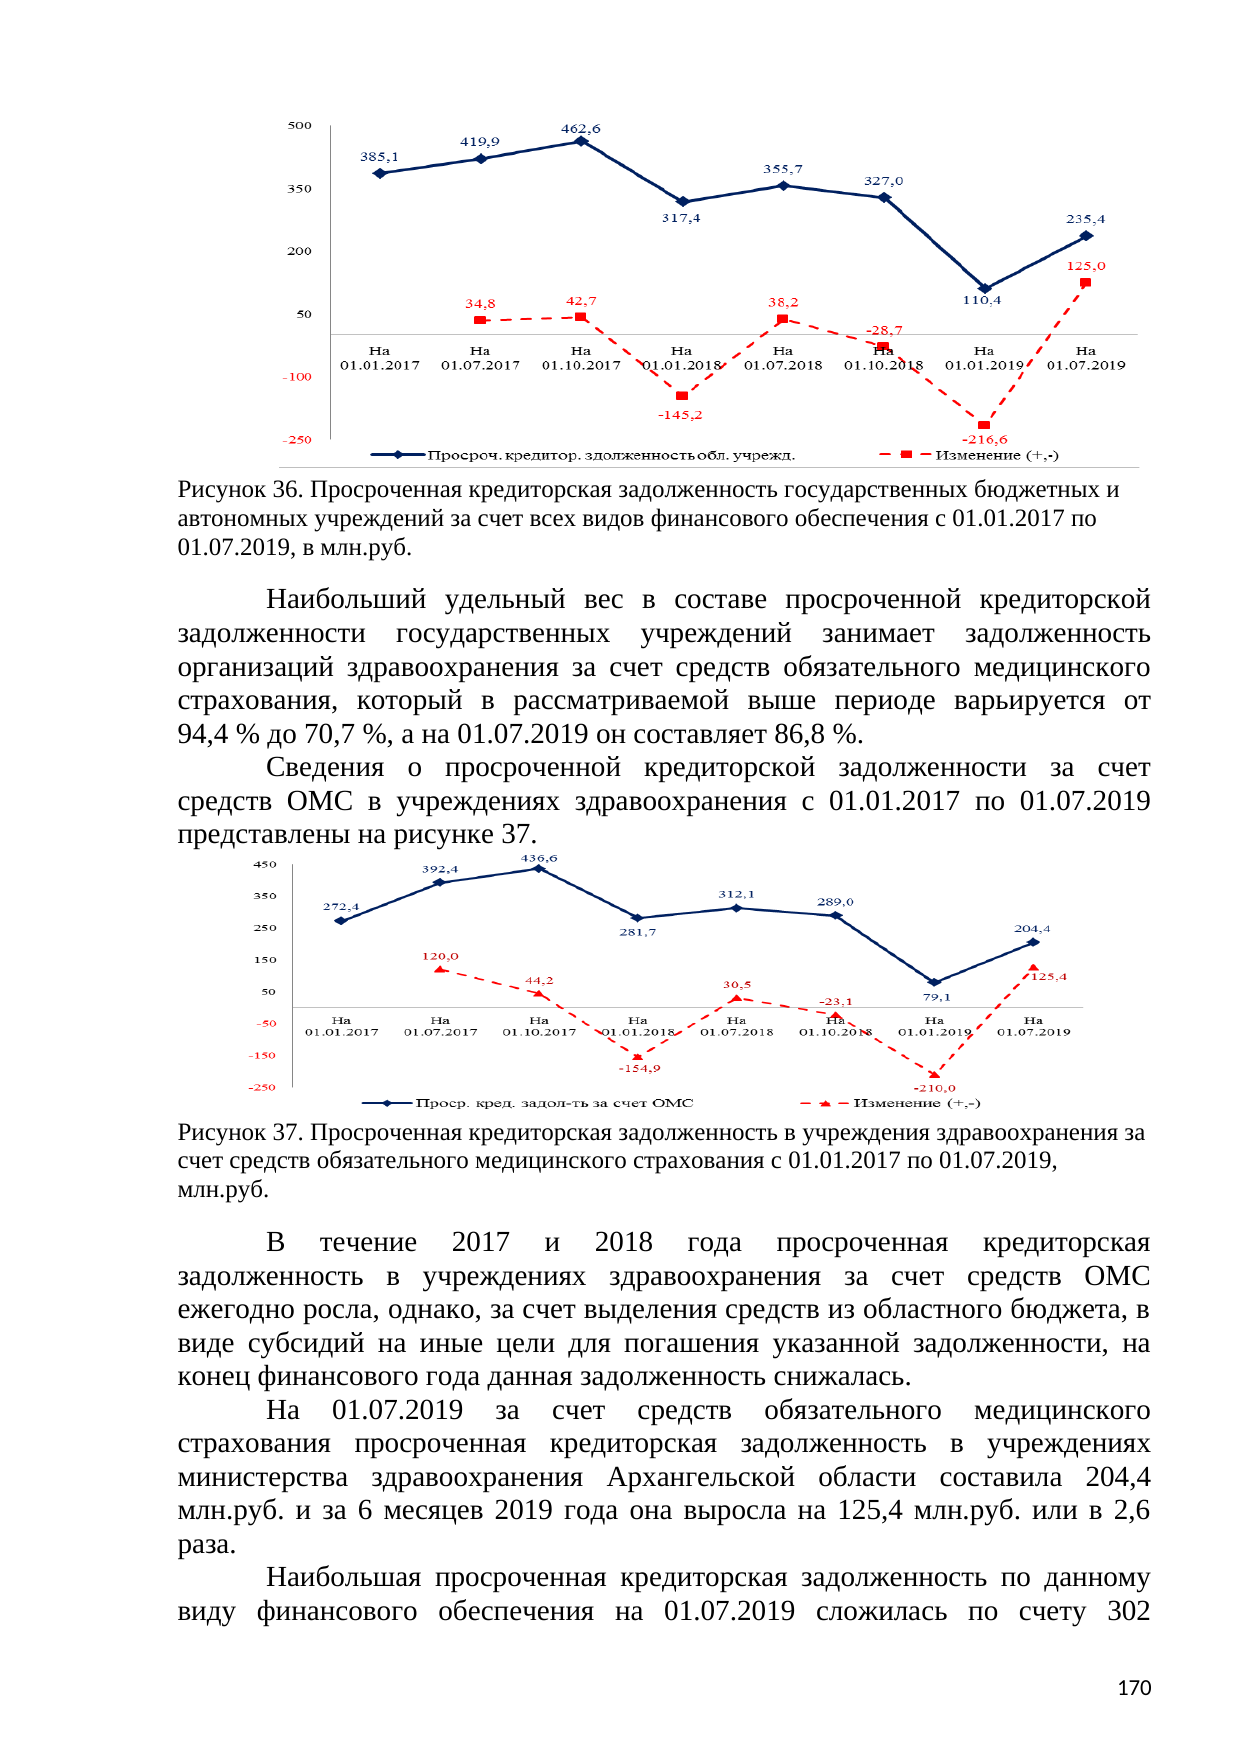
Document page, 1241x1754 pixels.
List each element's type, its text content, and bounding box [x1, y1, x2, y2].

text Наибольший удельный вес в составе просроченной кредиторской задолженности государственных учреждений занимает задолженность организаций здравоохранения за счет средств обязательного медицинского страхования, который в рассматриваемой выше периоде варьируется от 94,4 % до 70,7 %, а на 01.07.2019 он составляет 86,8 %. [177, 582, 1152, 749]
text Рисунок 36. Просроченная кредиторская задолженность государственных бюджетных и автономных учреждений за счет всех видов финансового обеспечения с 01.01.2017 по 01.07.2019, в млн.руб. [177, 474, 1152, 560]
text Рисунок 37. Просроченная кредиторская задолженность в учреждения здравоохранения за счет средств обязательного медицинского страхования с 01.01.2017 по 01.07.2019, млн.руб. [177, 1117, 1152, 1203]
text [177, 1559, 1152, 1627]
picture [278, 118, 1140, 468]
text Сведения о просроченной кредиторской задолженности за счет средств ОМС в учреждениях здравоохранения с 01.01.2017 по 01.07.2019 представлены на рисунке 37. [177, 749, 1152, 850]
picture [245, 850, 1084, 1111]
text В течение 2017 и 2018 года просроченная кредиторская задолженность в учреждениях здравоохранения за счет средств ОМС ежегодно росла, однако, за счет выделения средств из областного бюджета, в виде субсидий на иные цели для погашения указанной задолженности, на конец финансового года данная задолженность снижалась. [177, 1224, 1152, 1392]
text На 01.07.2019 за счет средств обязательного медицинского страхования просроченная кредиторская задолженность в учреждениях министерства здравоохранения Архангельской области составила 204,4 млн.руб. и за 6 месяцев 2019 года она выросла на 125,4 млн.руб. или в 2,6 раза. [177, 1392, 1152, 1559]
